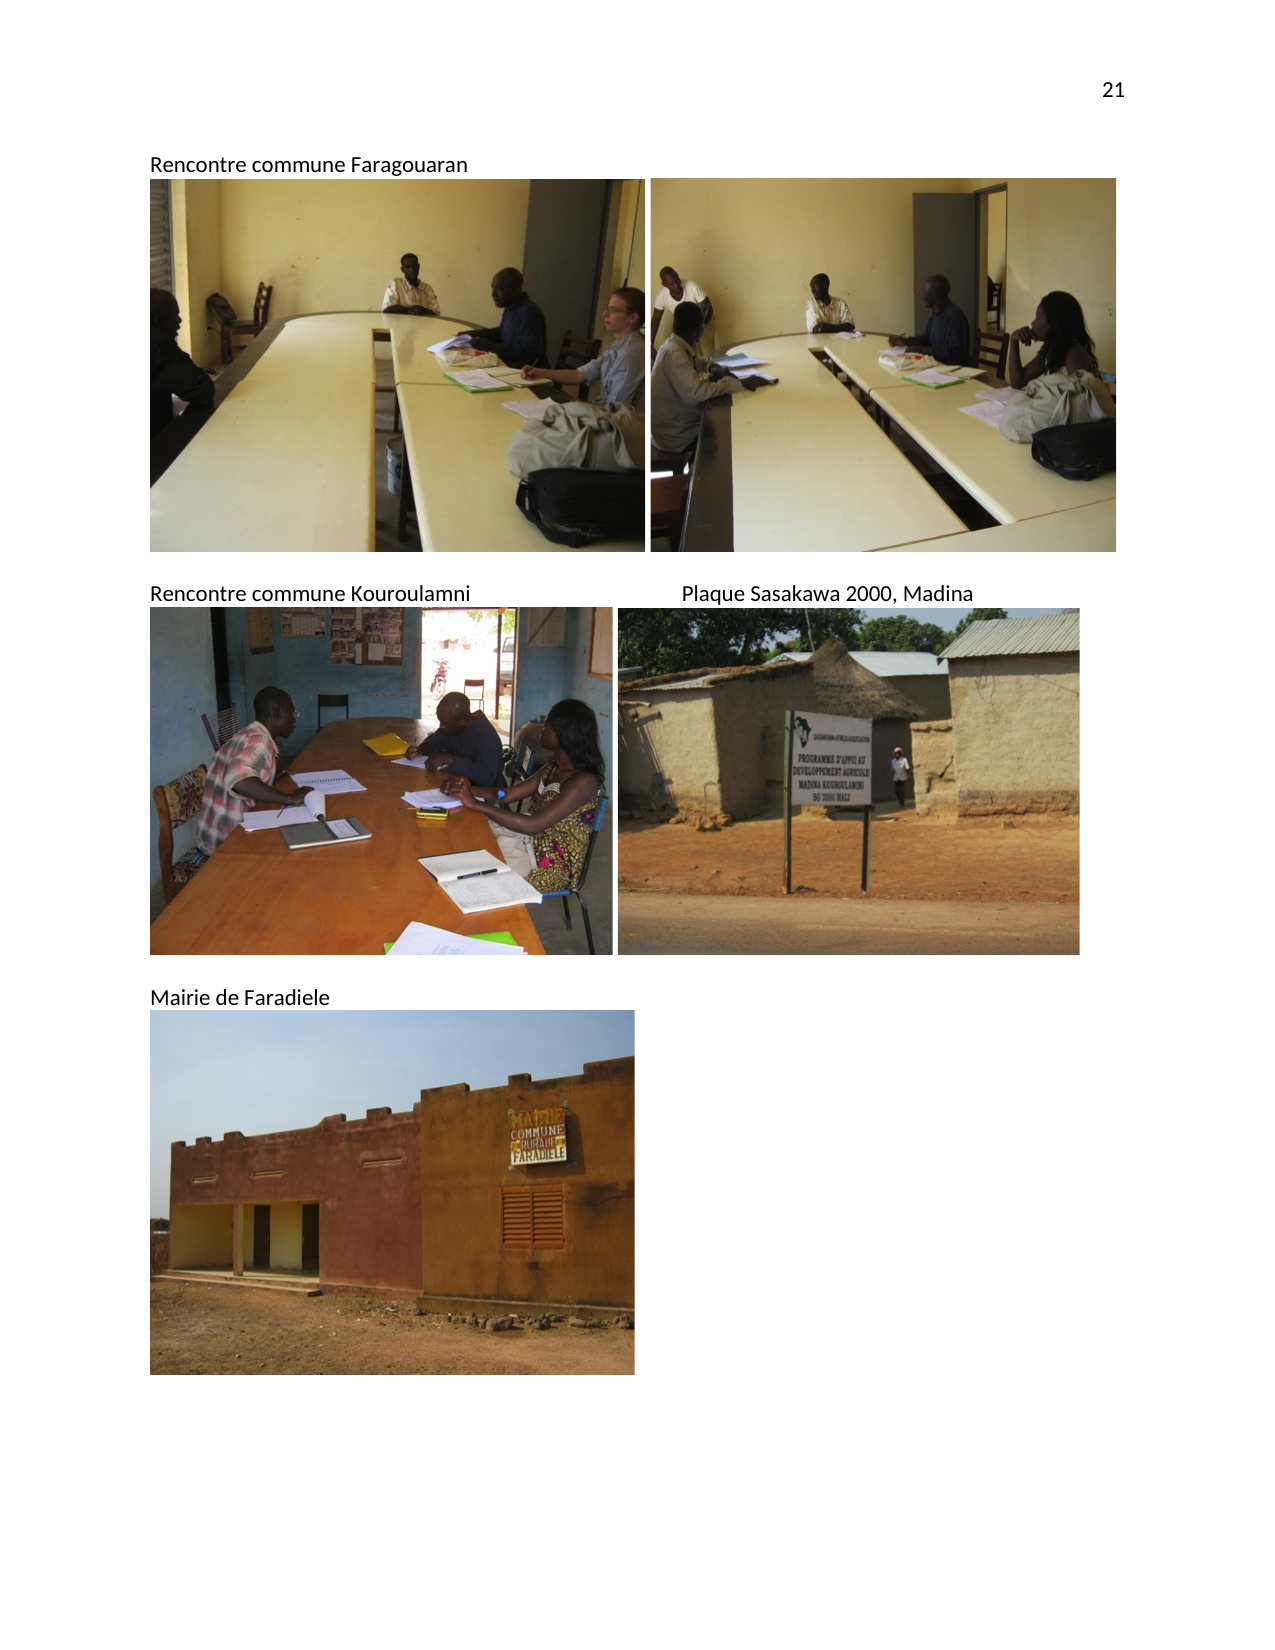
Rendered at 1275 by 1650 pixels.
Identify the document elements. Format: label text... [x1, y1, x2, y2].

picture [150, 607, 613, 955]
text Rencontre commune Kouroulamni Plaque Sasakawa 2000, Madina [150, 579, 1125, 607]
picture [150, 1010, 635, 1375]
picture [617, 608, 1080, 955]
picture [150, 179, 646, 552]
picture [650, 178, 1117, 552]
text Mairie de Faradiele [150, 983, 1125, 1011]
text Rencontre commune Faragouaran [150, 150, 1125, 178]
